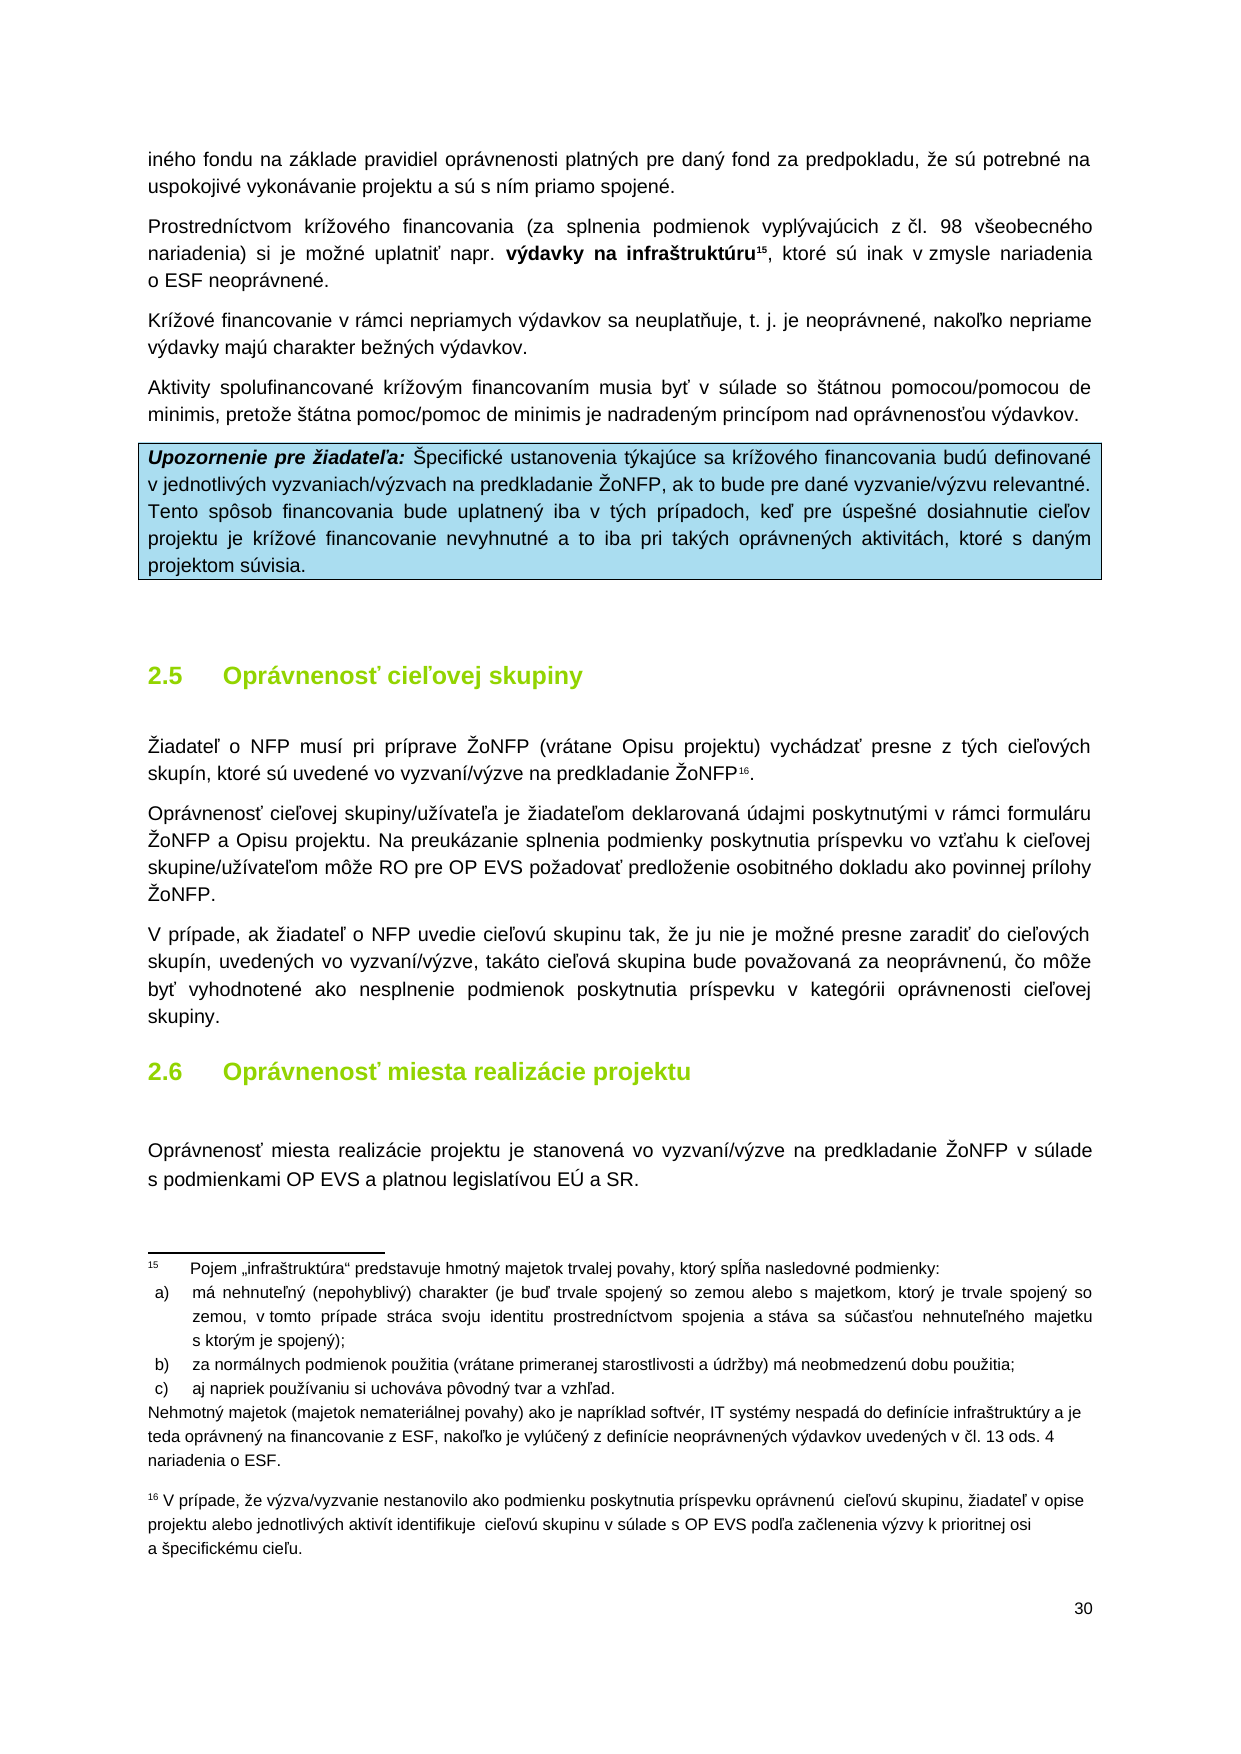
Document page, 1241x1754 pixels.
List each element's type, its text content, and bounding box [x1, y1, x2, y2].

text Krížové financovanie v rámci nepriamych výdavkov sa neuplatňuje, t. j. je neoprávnené, nakoľko nepriame výdavky majú charakter bežných výdavkov. [148, 309, 1092, 358]
text Upozornenie pre žiadateľa: Špecifické ustanovenia týkajúce sa krížového financovania budú definované v jednotlivých vyzvaniach/výzvach na predkladanie ŽoNFP, ak to bude pre dané vyzvanie/výzvu relevantné. Tento spôsob financovania bude uplatnený iba v tých prípadoch, keď pre úspešné dosiahnutie cieľov projektu je krížové financovanie nevyhnutné a to iba pri takých oprávnených aktivitách, ktoré s daným projektom súvisia. [139, 444, 1101, 579]
text Aktivity spolufinancované krížovým financovaním musia byť v súlade so štátnou pomocou/pomocou de minimis, pretože štátna pomoc/pomoc de minimis je nadradeným princípom nad oprávnenosťou výdavkov. [148, 376, 1092, 425]
text Žiadateľ o NFP musí pri príprave ŽoNFP (vrátane Opisu projektu) vychádzať presne z tých cieľových skupín, ktoré sú uvedené vo vyzvaní/výzve na predkladanie ŽoNFP. [148, 735, 1092, 785]
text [148, 148, 1092, 198]
list Prostredníctvom krížového financovania (za splnenia podmienok vyplývajúcich z čl. 98 všeobecného nariadenia) si je možné uplatniť napr. výdavky na infraštruktúru, ktoré sú inak v zmysle nariadenia o ESF neoprávnené. [148, 214, 1092, 292]
text Oprávnenosť cieľovej skupiny/užívateľa je žiadateľom deklarovaná údajmi poskytnutými v rámci formuláru ŽoNFP a Opisu projektu. Na preukázanie splnenia podmienky poskytnutia príspevku vo vzťahu k cieľovej skupine/užívateľom môže RO pre OP EVS požadovať predloženie osobitného dokladu ako povinnej prílohy ŽoNFP. [148, 802, 1092, 906]
subtitle 2.5 Oprávnenosť cieľovej skupiny [148, 661, 1092, 689]
text Oprávnenosť miesta realizácie projektu je stanovená vo vyzvaní/výzve na predkladanie ŽoNFP v súlade s podmienkami OP EVS a platnou legislatívou EÚ a SR. [148, 1139, 1092, 1190]
subtitle 2.6 Oprávnenosť miesta realizácie projektu [148, 1057, 1092, 1086]
text V prípade, ak žiadateľ o NFP uvedie cieľovú skupinu tak, že ju nie je možné presne zaradiť do cieľových skupín, uvedených vo vyzvaní/výzve, takáto cieľová skupina bude považovaná za neoprávnenú, čo môže byť vyhodnotené ako nesplnenie podmienok poskytnutia príspevku v kategórii oprávnenosti cieľovej skupiny. [148, 923, 1092, 1027]
